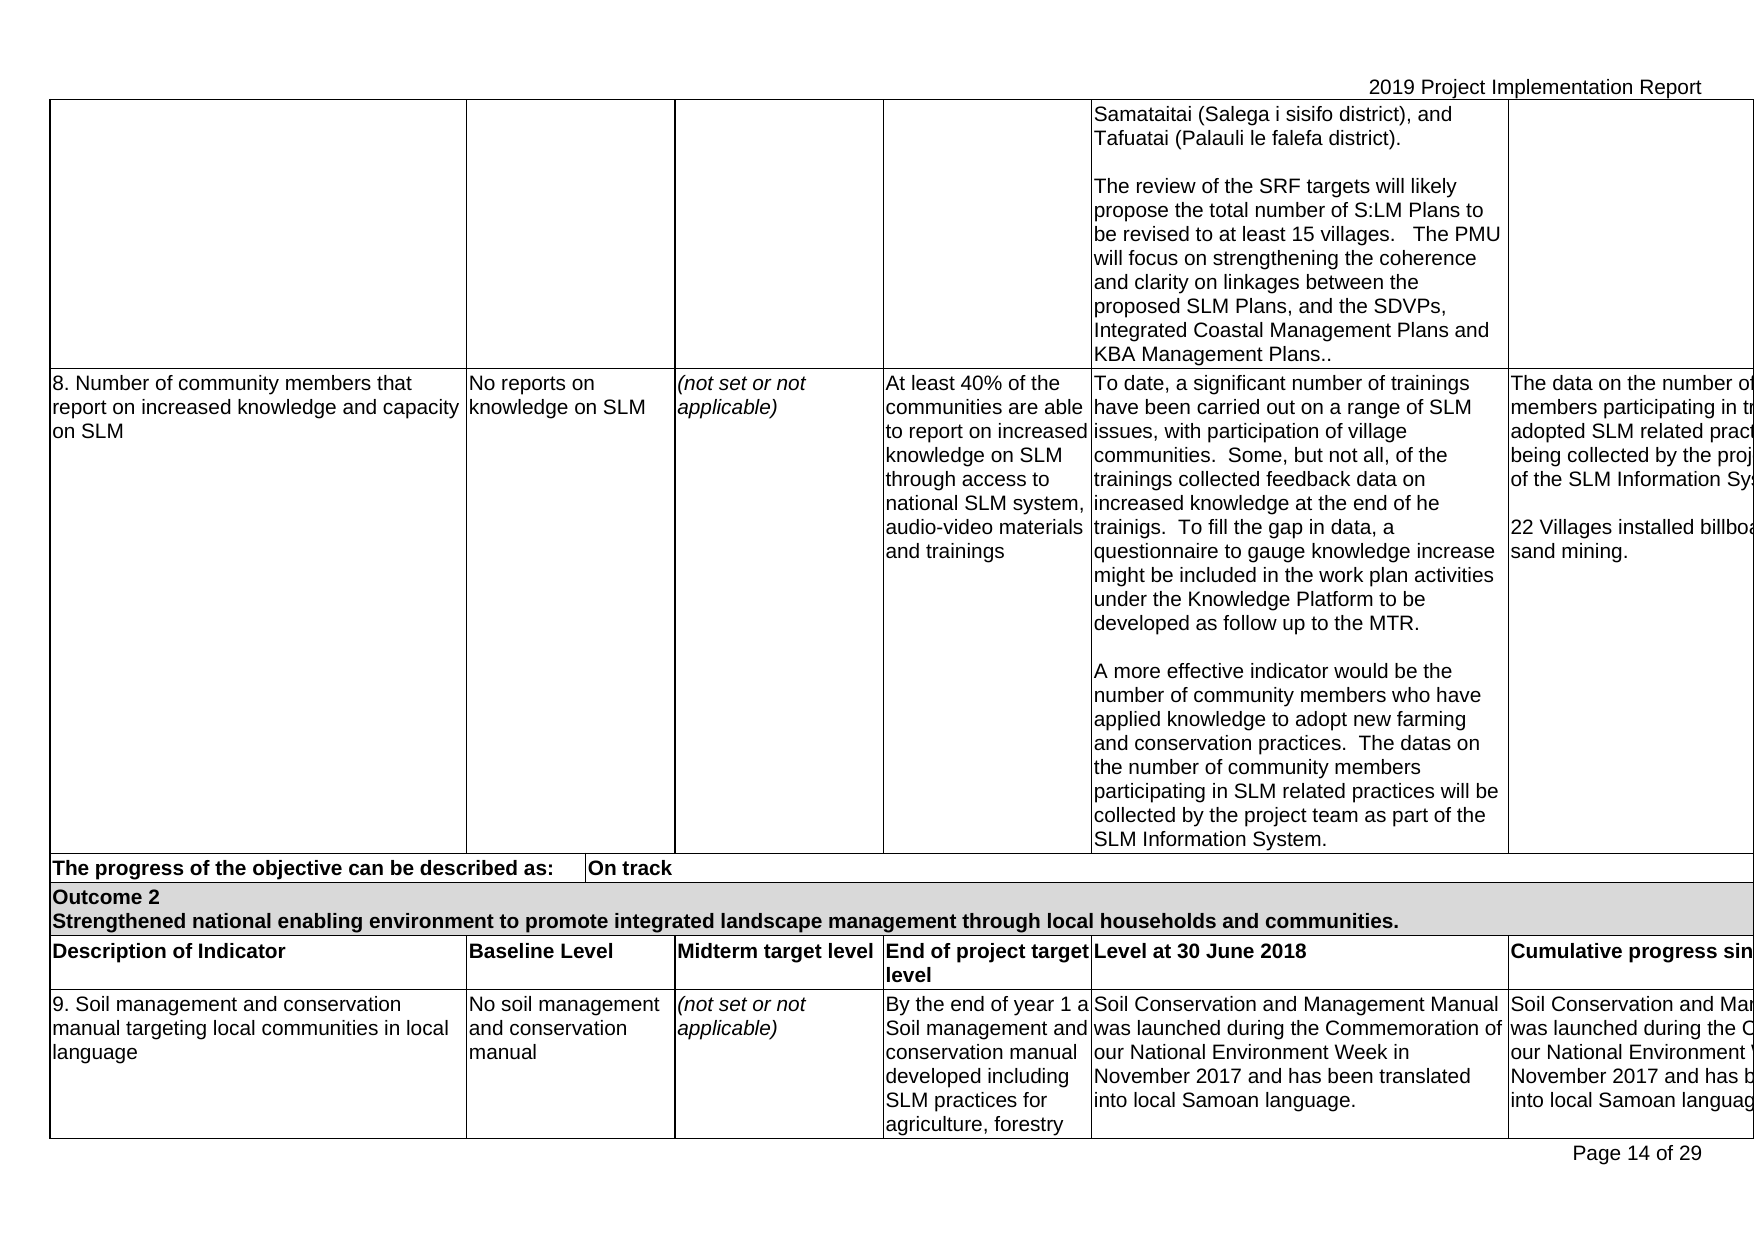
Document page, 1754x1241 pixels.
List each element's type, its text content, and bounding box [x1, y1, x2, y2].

table_cell The data on the number of community members participating in training and adopted SLM related practices are currently being collected by the project team as part of the SLM Information System. 22 Villages installed billboards to reduce sand mining. [1509, 369, 1753, 852]
table_cell Outcome 2 Strengthened national enabling environment to promote integrated landscape management through local households and communities. [51, 883, 1753, 935]
table_cell (not set or not applicable) [676, 369, 883, 852]
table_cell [1509, 100, 1753, 368]
table_cell Level at 30 June 2018 [1092, 936, 1508, 988]
table_cell The progress of the objective can be described as: [51, 854, 585, 882]
table_cell End of project target level [884, 936, 1091, 988]
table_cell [884, 990, 1091, 1138]
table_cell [51, 100, 466, 368]
table_cell Cumulative progress since project start [1509, 936, 1753, 988]
table_cell To date, a significant number of trainings have been carried out on a range of SLM issues, with participation of village communities. Some, but not all, of the trainings collected feedback data on increased knowledge at the end of he trainigs. To fill the gap in data, a questionnaire to gauge knowledge increase might be included in the work plan activities under the Knowledge Platform to be developed as follow up to the MTR. A more effective indicator would be the number of community members who have applied knowledge to adopt new farming and conservation practices. The datas on the number of community members participating in SLM related practices will be collected by the project team as part of the SLM Information System. [1092, 369, 1508, 852]
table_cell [467, 100, 674, 368]
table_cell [1509, 990, 1753, 1138]
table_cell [676, 100, 883, 368]
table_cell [1092, 100, 1508, 368]
table_cell Midterm target level [676, 936, 883, 988]
table_cell Description of Indicator [51, 936, 466, 988]
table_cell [676, 990, 883, 1138]
table_cell No reports on knowledge on SLM [467, 369, 674, 852]
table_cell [884, 100, 1091, 368]
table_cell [51, 990, 466, 1138]
table_cell On track [586, 854, 1753, 882]
table_cell Baseline Level [467, 936, 674, 988]
table_cell At least 40% of the communities are able to report on increased knowledge on SLM through access to national SLM system, audio-video materials and trainings [884, 369, 1091, 852]
table_cell 8. Number of community members that report on increased knowledge and capacity on SLM [51, 369, 466, 852]
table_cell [467, 990, 674, 1138]
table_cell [1092, 990, 1508, 1138]
